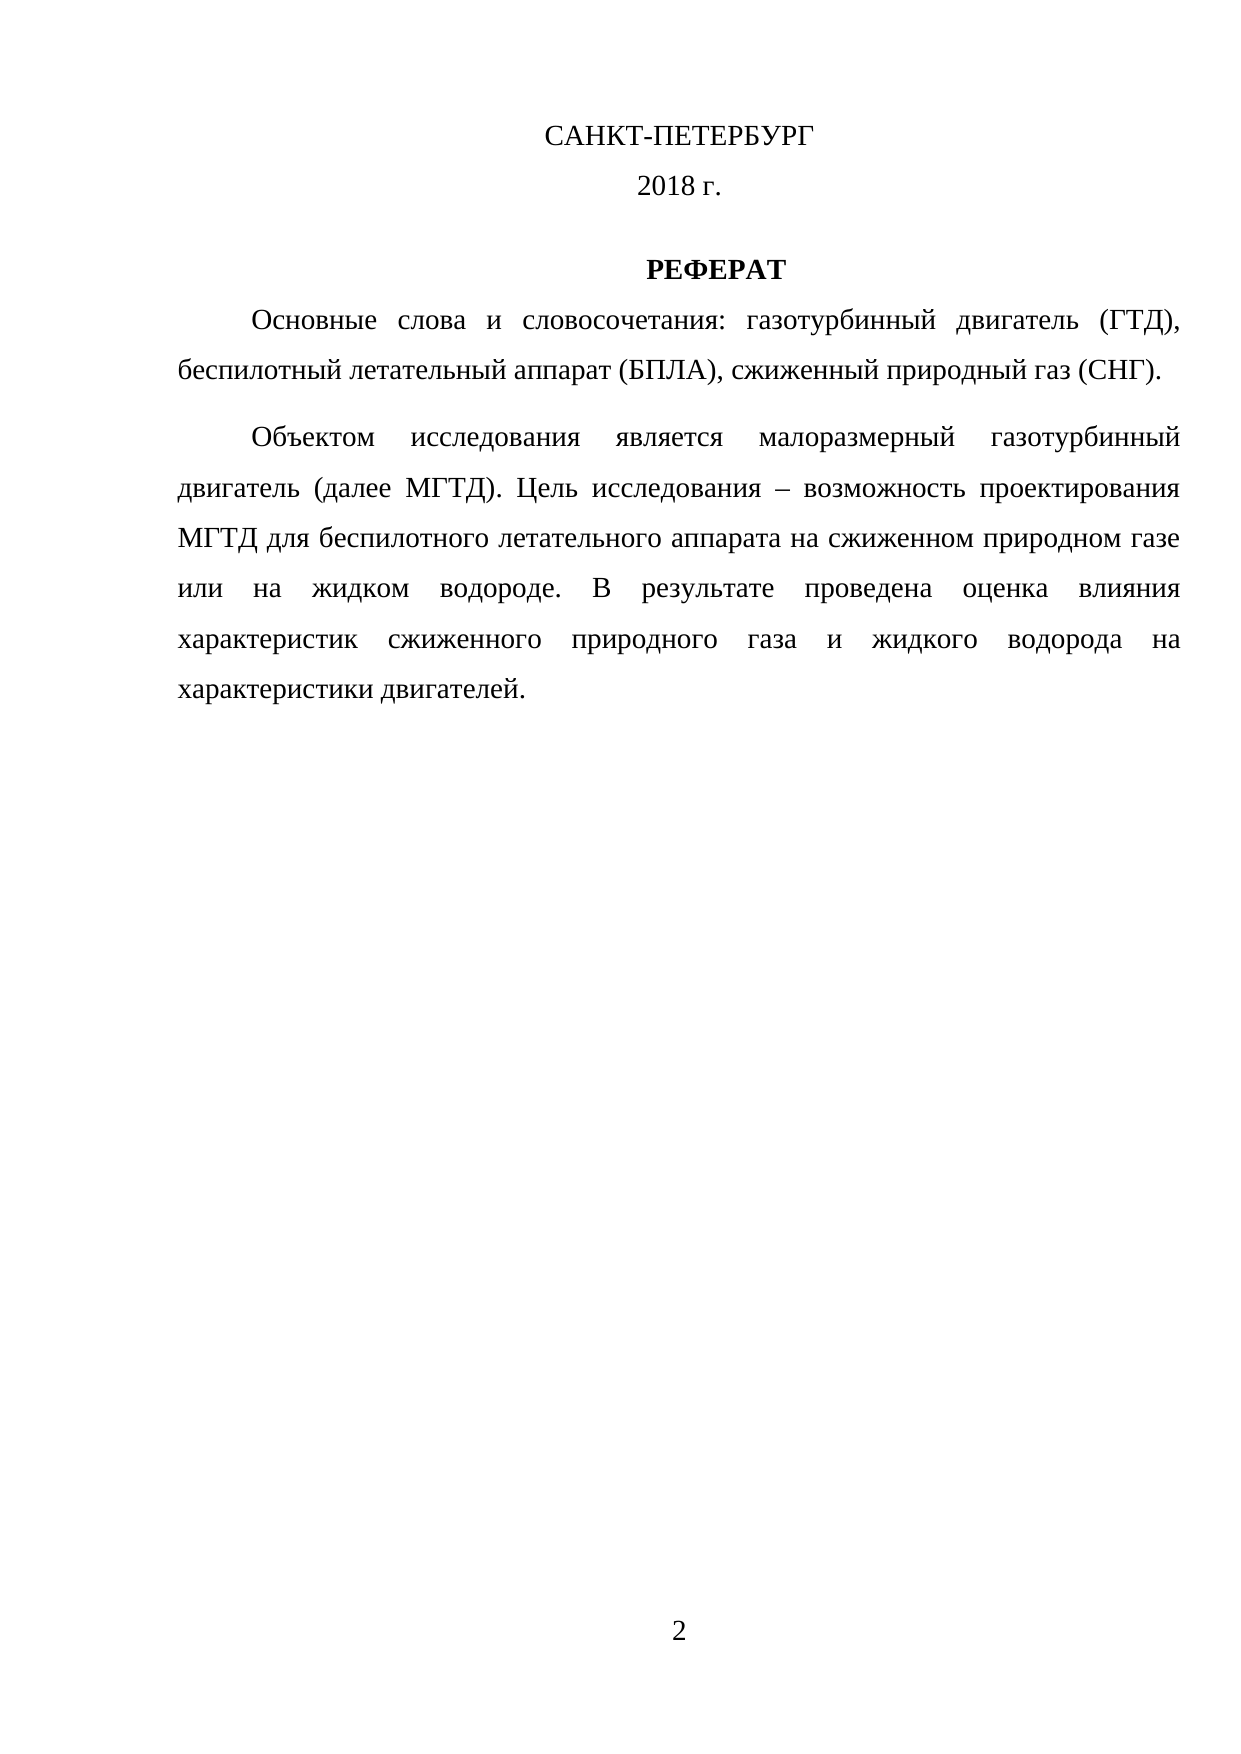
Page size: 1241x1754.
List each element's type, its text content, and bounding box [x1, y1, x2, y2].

text САНКТ-ПЕТЕРБУРГ [177, 118, 1181, 152]
text Основные слова и словосочетания: газотурбинный двигатель (ГТД), беспилотный летательный аппарат (БПЛА), сжиженный природный газ (СНГ). [177, 302, 1181, 386]
text Объектом исследования является малоразмерный газотурбинный двигатель (далее МГТД). Цель исследования – возможность проектирования МГТД для беспилотного летательного аппарата на сжиженном природном газе или на жидком водороде. В результате проведена оценка влияния характеристик сжиженного природного газа и жидкого водорода на характеристики двигателей. [177, 419, 1181, 704]
subtitle РЕФЕРАТ [177, 252, 1181, 285]
text 2018 г. [177, 168, 1181, 202]
